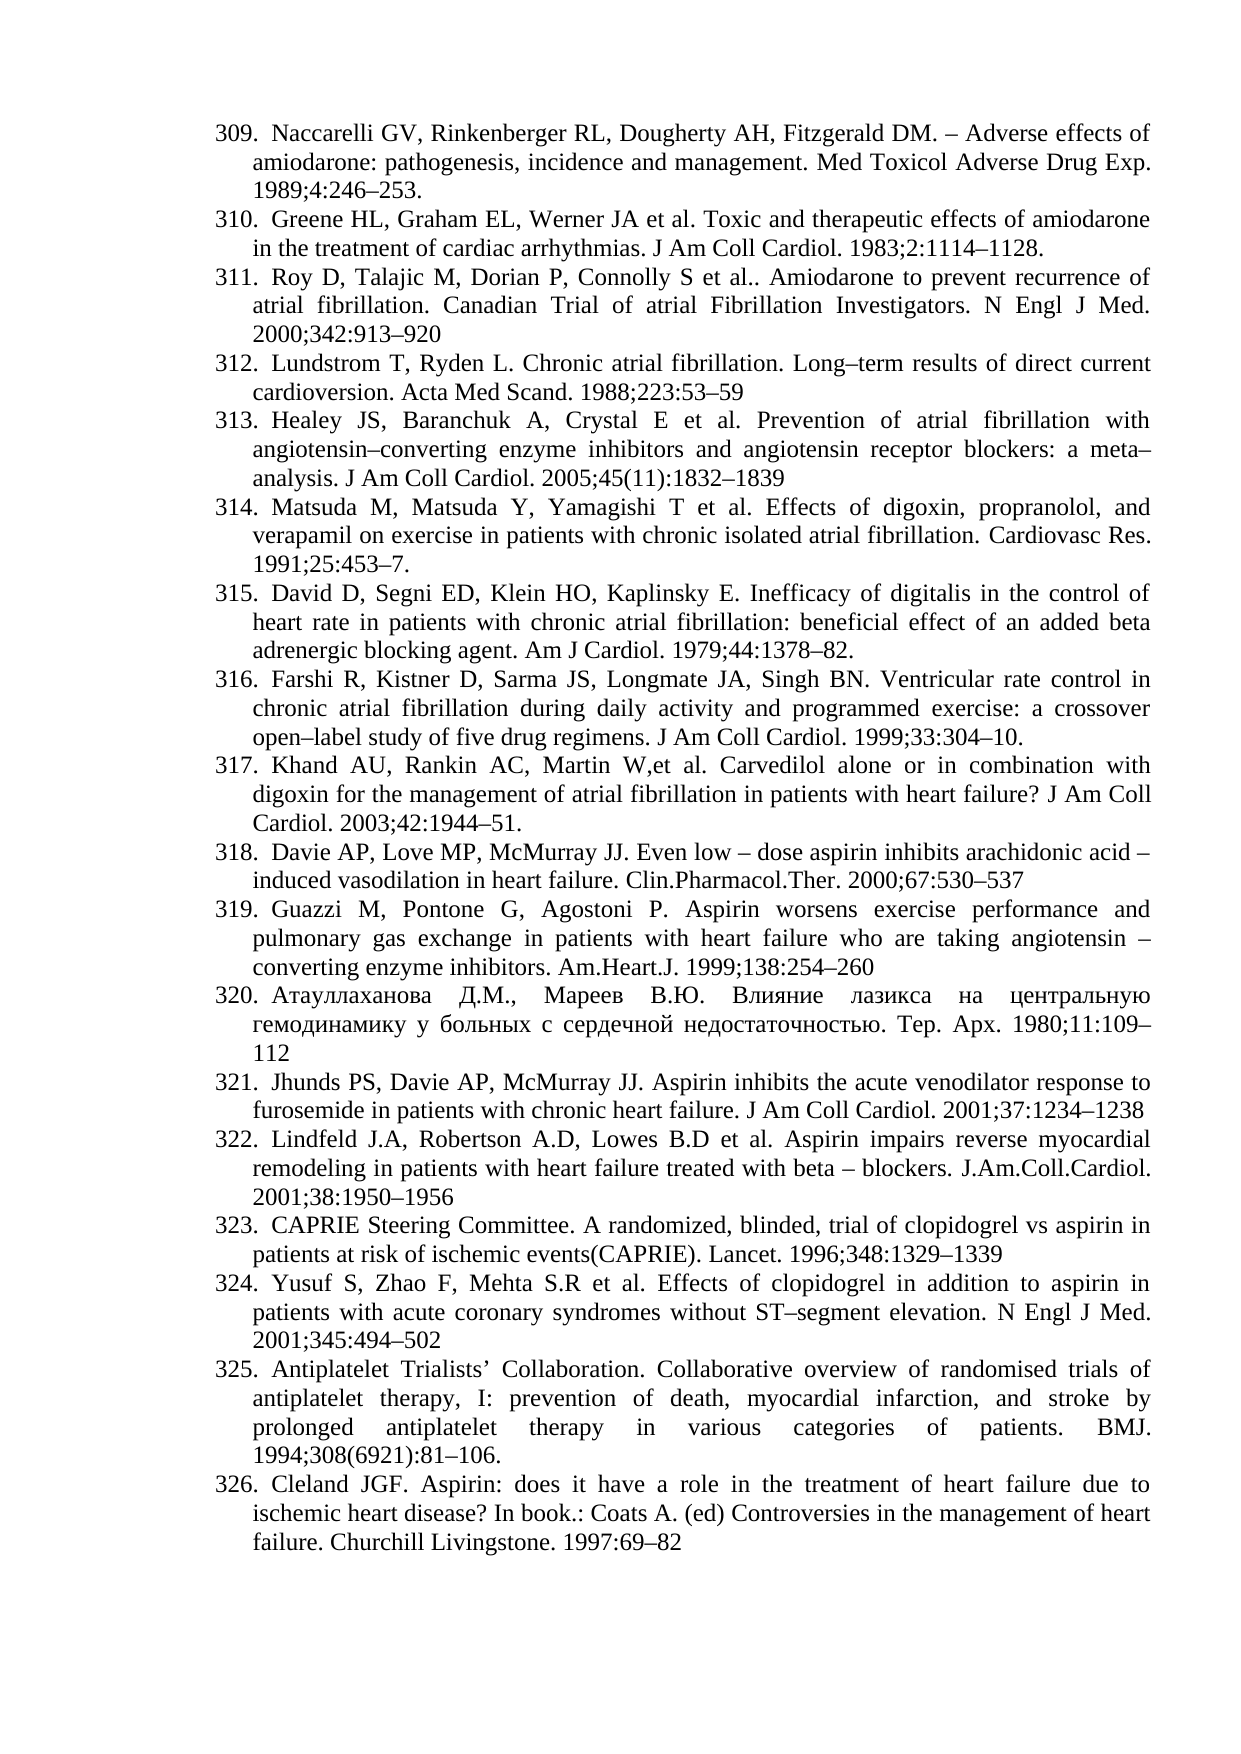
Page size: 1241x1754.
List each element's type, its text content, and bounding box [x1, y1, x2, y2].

list Jhunds PS, AP, McMurray JJ. Aspirin inhibits the acute venodilator response to furosemide in patients with chronic heart failure. J Am Coll Cardiol. 2001;37:1234–1238 [215, 1067, 1152, 1124]
list David D, Segni ED, Klein HO, Kaplinsky E. Inefficacy of digitalis in the control of heart rate in patients with chronic atrial fibrillation: beneficial effect of an added beta adrenergic blocking agent. Am J Cardiol. 1979;44:1378–82. [215, 578, 1152, 664]
list Guazzi M, Pontone G, Agostoni P. Aspirin worsens exercise performance and pulmonary gas exchange in patients with heart failure who are taking angiotensin – converting enzyme inhibitors. Am.Heart.J. 1999;138:254–260 [215, 894, 1152, 981]
list Khand AU, Rankin AC, Martin W,et al. Carvedilol alone or in combination with digoxin for the management of atrial fibrillation in patients with heart failure? J Am Coll Cardiol. 2003;42:1944–51. [215, 751, 1152, 837]
list Matsuda M, Matsuda Y, Yamagishi T et al. Effects of digoxin, propranolol, and verapamil on exercise in patients with chronic isolated atrial fibrillation. Cardiovasc Res. 1991;25:453–7. [215, 492, 1152, 578]
list Naccarelli GV, Rinkenberger RL, Dougherty AH, Fitzgerald DM. – Adverse effects of amiodarone: pathogenesis, incidence and management. Med Toxicol Adverse Drug Exp. 1989;4:246–253. [215, 118, 1152, 204]
list Greene HL, Graham EL, Werner JA et al. Toxic and therapeutic effects of amiodarone in the treatment of cardiac arrhythmias. J Am Coll Cardiol. 1983;2:1114–1128. [215, 204, 1152, 262]
list Healey JS, Baranchuk A, Crystal E et al. Prevention of atrial fibrillation with angiotensin–converting enzyme inhibitors and angiotensin receptor blockers: a meta–analysis. J Am Coll Cardiol. 2005;45(11):1832–1839 [215, 406, 1152, 492]
list Lundstrom T, Ryden L. Chronic atrial fibrillation. Long–term results of direct current cardioversion. Acta Med Scand. 1988;223:53–59 [215, 348, 1152, 406]
list Yusuf S, Zhao F, Mehta S.R et al. Effects of clopidogrel in addition to aspirin in patients with acute coronary syndromes without ST–segment elevation. N Engl J Med. 2001;345:494–502 [215, 1268, 1152, 1354]
list Roy D, Talajic M, Dorian P, Connolly S et al.. Amiodarone to prevent recurrence of atrial fibrillation. Canadian Trial of atrial Fibrillation Investigators. N Engl J Med. 2000;342:913–920 [215, 262, 1152, 348]
list Farshi R, Kistner D, Sarma JS, Longmate JA, Singh BN. Ventricular rate control in chronic atrial fibrillation during daily activity and programmed exercise: a crossover open–label study of five drug regimens. J Am Coll Cardiol. 1999;33:304–10. [215, 664, 1152, 751]
list Lindfeld J.A, Robertson A.D, Lowes B.D et al. Aspirin impairs reverse myocardial remodeling in patients with heart failure treated with beta – blockers. J.Am.Coll.Cardiol. 2001;38:1950–1956 [215, 1124, 1152, 1211]
list AP, Love MP, McMurray JJ. Even low – dose aspirin inhibits arachidonic acid – induced vasodilation in heart failure. Clin.Pharmacol.Ther. 2000;67:530–537 [215, 837, 1152, 894]
list CAPRIE Steering Committee. A randomized, blinded, trial of clopidogrel vs aspirin in patients at risk of ischemic events(CAPRIE). Lancet. 1996;348:1329–1339 [215, 1211, 1152, 1268]
list Cleland JGF. Aspirin: does it have a role in the treatment of heart failure due to ischemic heart disease? In book.: Coats A. (ed) Controversies in the management of heart failure. Churchill Livingstone. 1997:69–82 [215, 1469, 1152, 1556]
list Атауллаханова Д.М., Мареев В.Ю. Влияние лазикса на центральную гемодинамику у больных с сердечной недостаточностью. Тер. Арх. 1980;11:109–112 [215, 981, 1152, 1067]
list Antiplatelet Trialists’ Collaboration. Collaborative overview of randomised trials of antiplatelet therapy, I: prevention of death, myocardial infarction, and stroke by prolonged antiplatelet therapy in various categories of patients. BMJ. 1994;308(6921):81–106. [215, 1354, 1152, 1469]
